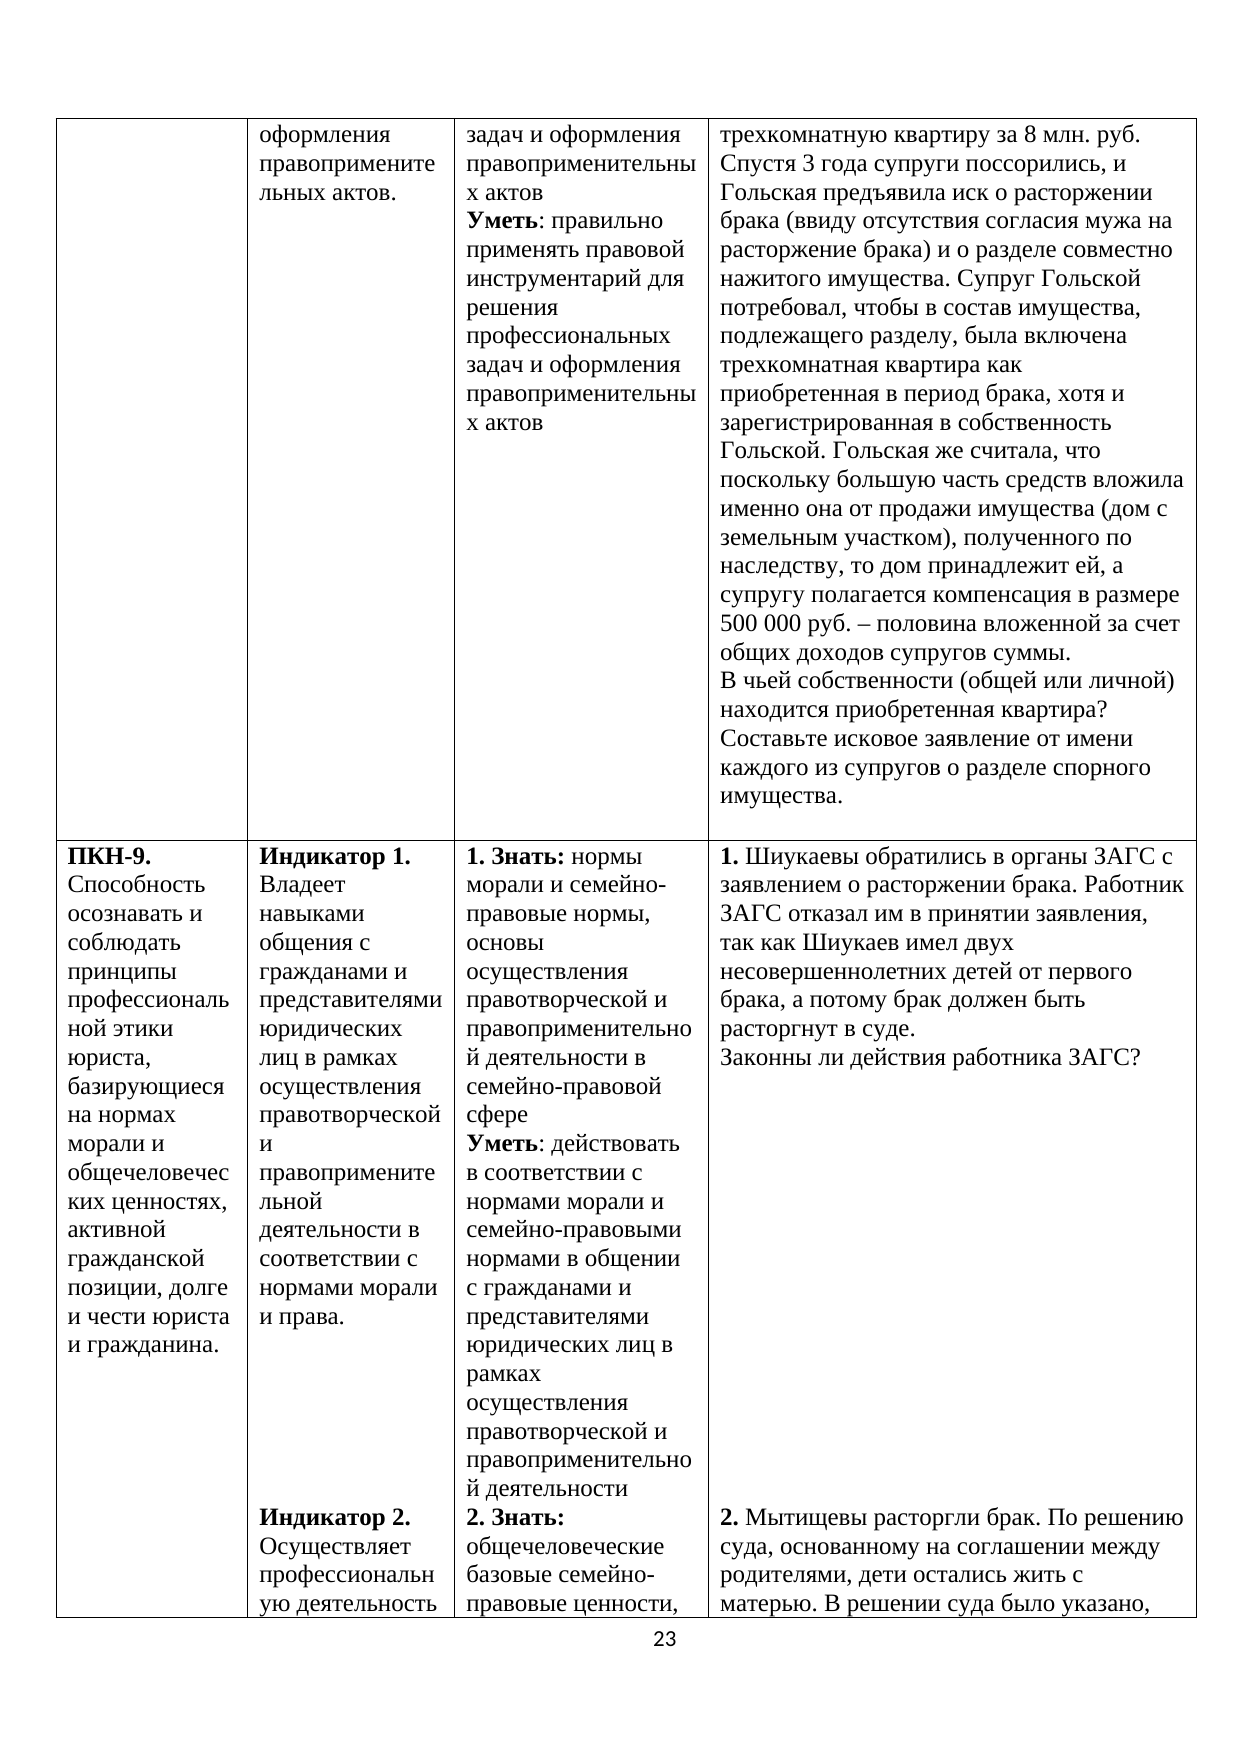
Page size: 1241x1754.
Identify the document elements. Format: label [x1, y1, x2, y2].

table_cell [57, 841, 247, 1617]
table_cell [248, 841, 454, 1617]
table_cell [248, 119, 454, 840]
table_cell [455, 119, 708, 840]
table_cell [709, 119, 1196, 840]
table_cell [57, 119, 247, 840]
table_cell [455, 841, 708, 1617]
table_cell [709, 841, 1196, 1617]
